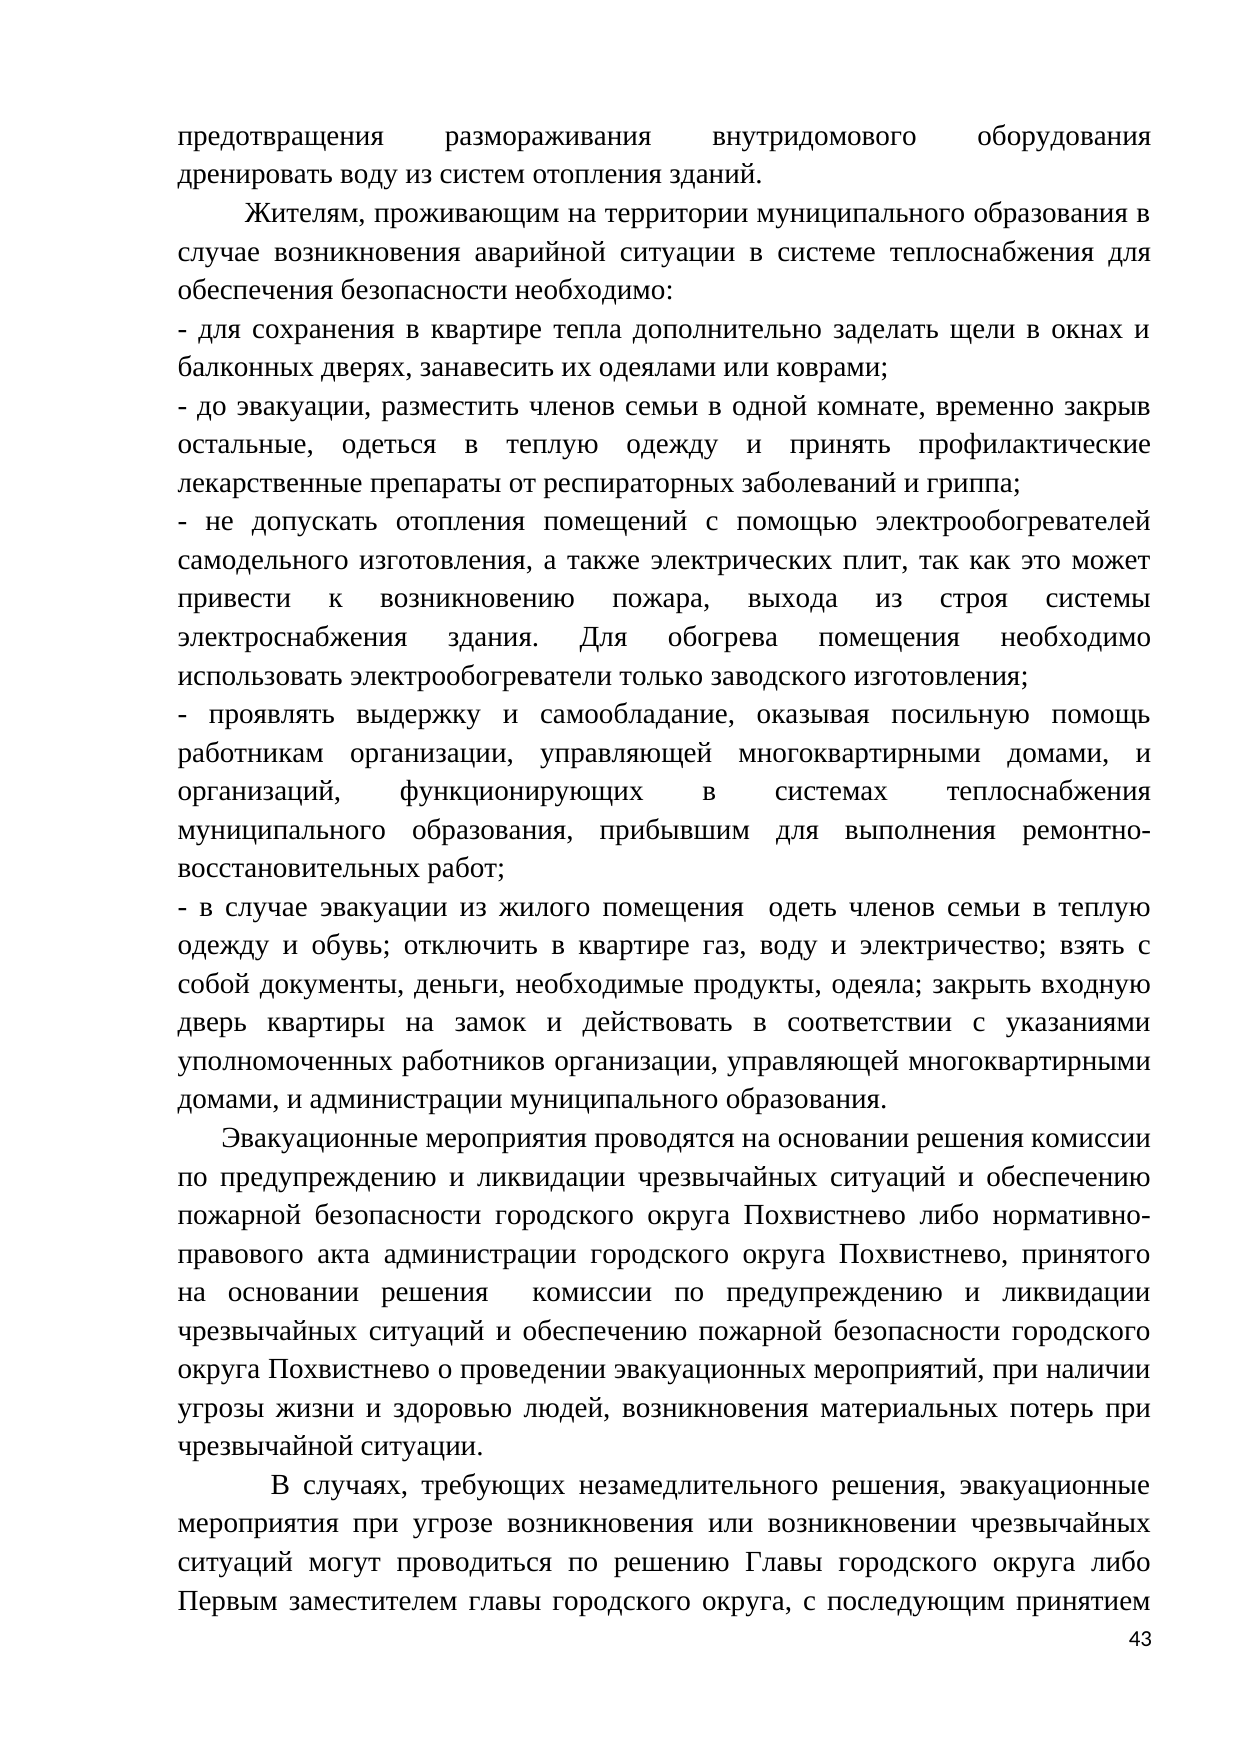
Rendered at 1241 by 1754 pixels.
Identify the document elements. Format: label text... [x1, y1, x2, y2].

list Жителям, проживающим на территории муниципального образования в случае возникновения аварийной ситуации в системе теплоснабжения для обеспечения безопасности необходимо: [177, 195, 1152, 306]
list - проявлять выдержку и самообладание, оказывая посильную помощь работникам организации, управляющей многоквартирными домами, и организаций, функционирующих в системах теплоснабжения муниципального образования, прибывшим для выполнения ремонтно-восстановительных работ; [177, 696, 1152, 884]
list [177, 118, 1152, 190]
list - до эвакуации, разместить членов семьи в одной комнате, временно закрыв остальные, одеться в теплую одежду и принять профилактические лекарственные препараты от респираторных заболеваний и гриппа; [177, 388, 1152, 498]
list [177, 1467, 1152, 1616]
list - в случае эвакуации из жилого помещения одеть членов семьи в теплую одежду и обувь; отключить в квартире газ, воду и электричество; взять с собой документы, деньги, необходимые продукты, одеяла; закрыть входную дверь квартиры на замок и действовать в соответствии с указаниями уполномоченных работников организации, управляющей многоквартирными домами, и администрации муниципального образования. [177, 889, 1152, 1115]
list - для сохранения в квартире тепла дополнительно заделать щели в окнах и балконных дверях, занавесить их одеялами или коврами; [177, 311, 1152, 383]
list Эвакуационные мероприятия проводятся на основании решения комиссии по предупреждению и ликвидации чрезвычайных ситуаций и обеспечению пожарной безопасности городского округа Похвистнево либо нормативно-правового акта администрации городского округа Похвистнево, принятого на основании решения комиссии по предупреждению и ликвидации чрезвычайных ситуаций и обеспечению пожарной безопасности городского округа Похвистнево о проведении эвакуационных мероприятий, при наличии угрозы жизни и здоровью людей, возникновения материальных потерь при чрезвычайной ситуации. [177, 1120, 1152, 1462]
list - не допускать отопления помещений с помощью электрообогревателей самодельного изготовления, а также электрических плит, так как это может привести к возникновению пожара, выхода из строя системы электроснабжения здания. Для обогрева помещения необходимо использовать электрообогреватели только заводского изготовления; [177, 503, 1152, 691]
